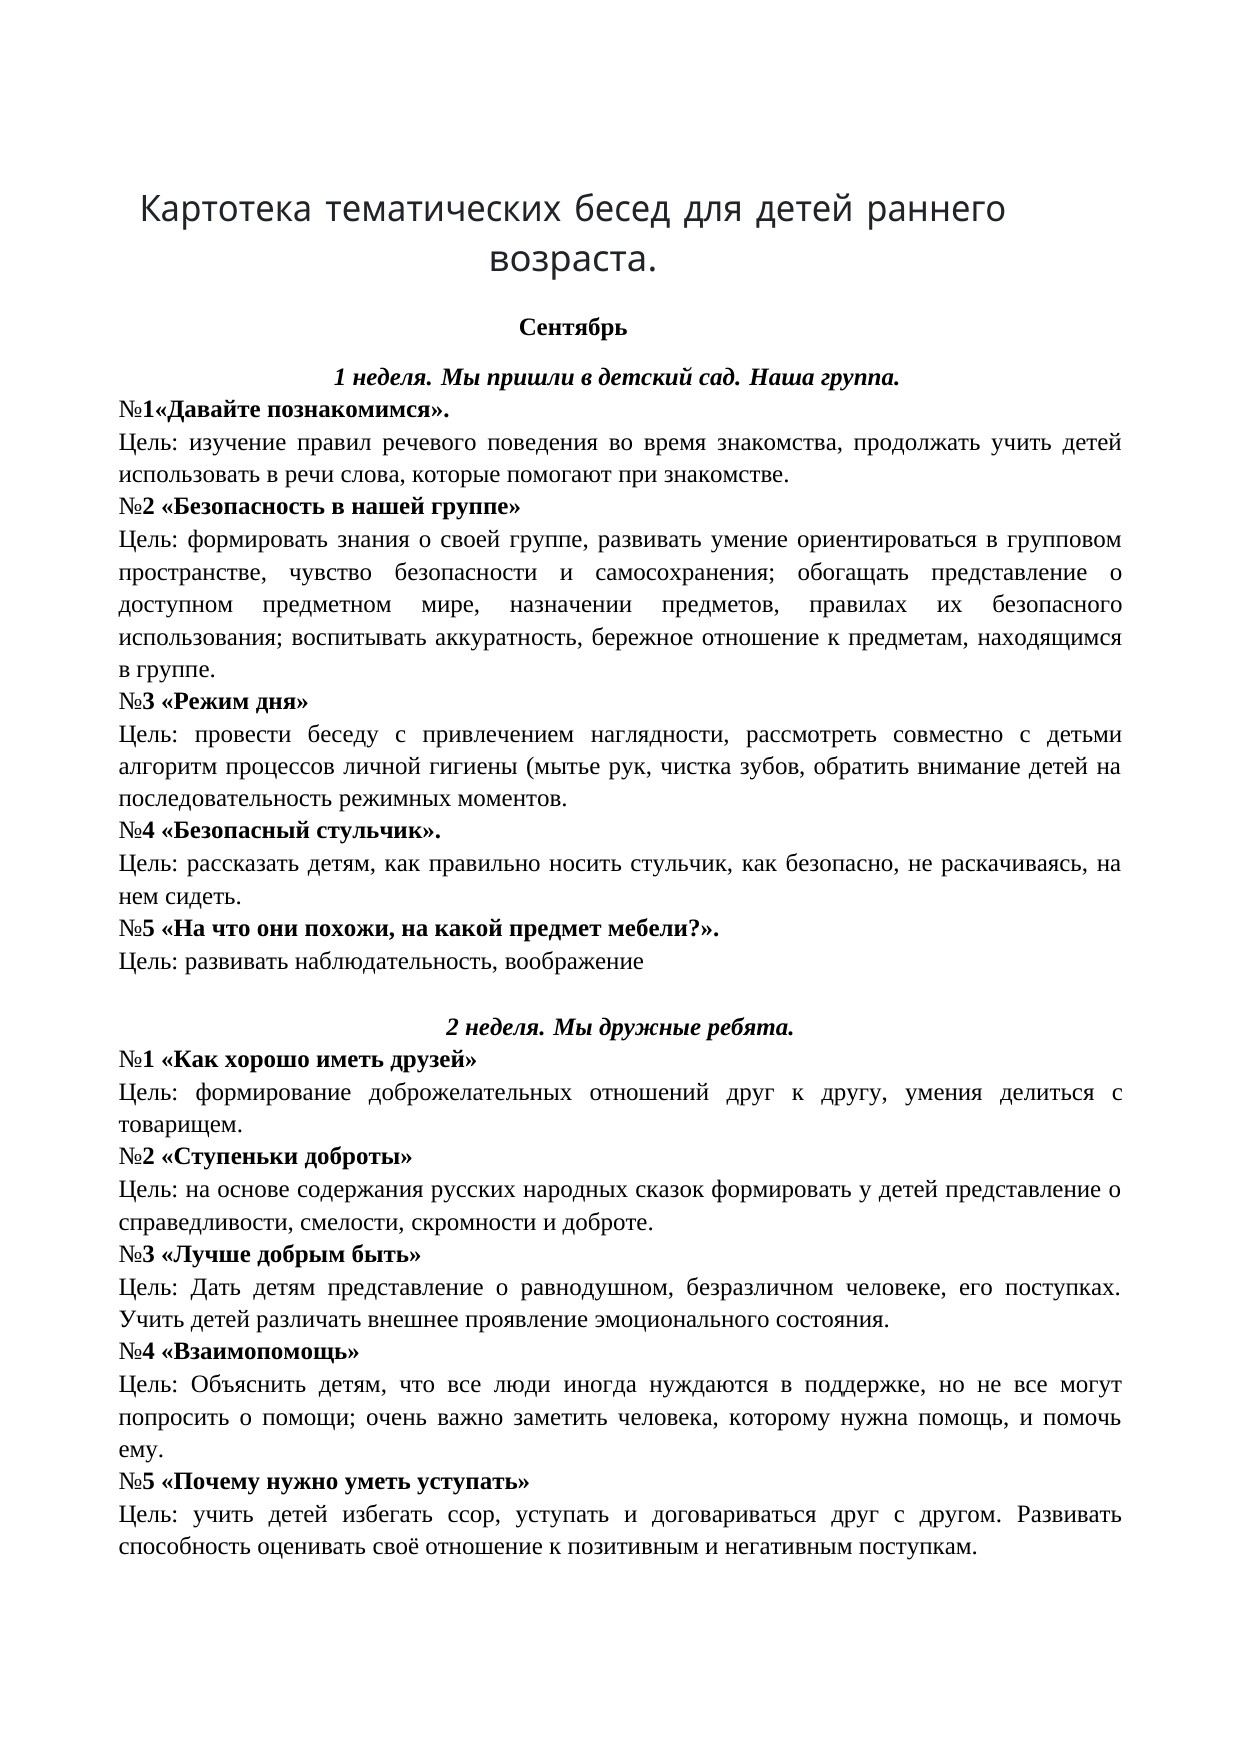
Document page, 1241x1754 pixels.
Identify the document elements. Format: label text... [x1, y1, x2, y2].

text Цель: развивать наблюдательность, воображение [118, 946, 1134, 975]
text Цель: рассказать детям, как правильно носить стульчик, как безопасно, не раскачиваясь, на нем сидеть. [118, 848, 1123, 909]
text Цель: формирование доброжелательных отношений друг к другу, умения делиться с товарищем. [118, 1077, 1123, 1138]
subtitle №4 «Взаимопомощь» [118, 1337, 1134, 1365]
text 2 неделя. Мы дружные ребята. [446, 1012, 1134, 1040]
text Цель: изучение правил речевого поведения во время знакомства, продолжать учить детей использовать в речи слова, которые помогают при знакомстве. [118, 427, 1123, 488]
subtitle №1«Давайте познакомимся». [118, 394, 1134, 423]
text Цель: учить детей избегать ссор, уступать и договариваться друг с другом. Развивать способность оценивать своё отношение к позитивным и негативным поступкам. [118, 1499, 1122, 1560]
subtitle №4 «Безопасный стульчик». [118, 816, 1134, 844]
subtitle №3 «Лучше добрым быть» [118, 1239, 1134, 1268]
text Цель: провести беседу с привлечением наглядности, рассмотреть совместно с детьми алгоритм процессов личной гигиены (мытье рук, чистка зубов, обратить внимание детей на последовательность режимных моментов. [118, 719, 1122, 812]
subtitle №1 «Как хорошо иметь друзей» [118, 1044, 1134, 1073]
subtitle Сентябрь [106, 312, 1040, 341]
text 1 неделя. Мы пришли в детский сад. Наша группа. [333, 362, 1134, 390]
text Цель: на основе содержания русских народных сказок формировать у детей представление о справедливости, смелости, скромности и доброте. [118, 1174, 1122, 1236]
title Картотека тематических бесед для детей раннего возраста. [106, 183, 1039, 282]
subtitle №5 «На что они похожи, на какой предмет мебели?». [118, 913, 1134, 942]
subtitle №2 «Ступеньки доброты» [118, 1142, 1134, 1171]
text Цель: Дать детям представление о равнодушном, безразличном человеке, его поступках. Учить детей различать внешнее проявление эмоционального состояния. [118, 1272, 1122, 1333]
subtitle №2 «Безопасность в нашей группе» [118, 492, 1134, 520]
subtitle №5 «Почему нужно уметь уступать» [118, 1466, 1134, 1495]
text Цель: формировать знания о своей группе, развивать умение ориентироваться в групповом пространстве, чувство безопасности и самосохранения; обогащать представление о доступном предметном мире, назначении предметов, правилах их безопасного использования; воспитывать аккуратность, бережное отношение к предметам, находящимся в группе. [118, 524, 1122, 683]
subtitle №3 «Режим дня» [118, 686, 1134, 715]
text Цель: Объяснить детям, что все люди иногда нуждаются в поддержке, но не все могут попросить о помощи; очень важно заметить человека, которому нужна помощь, и помочь ему. [118, 1369, 1122, 1463]
